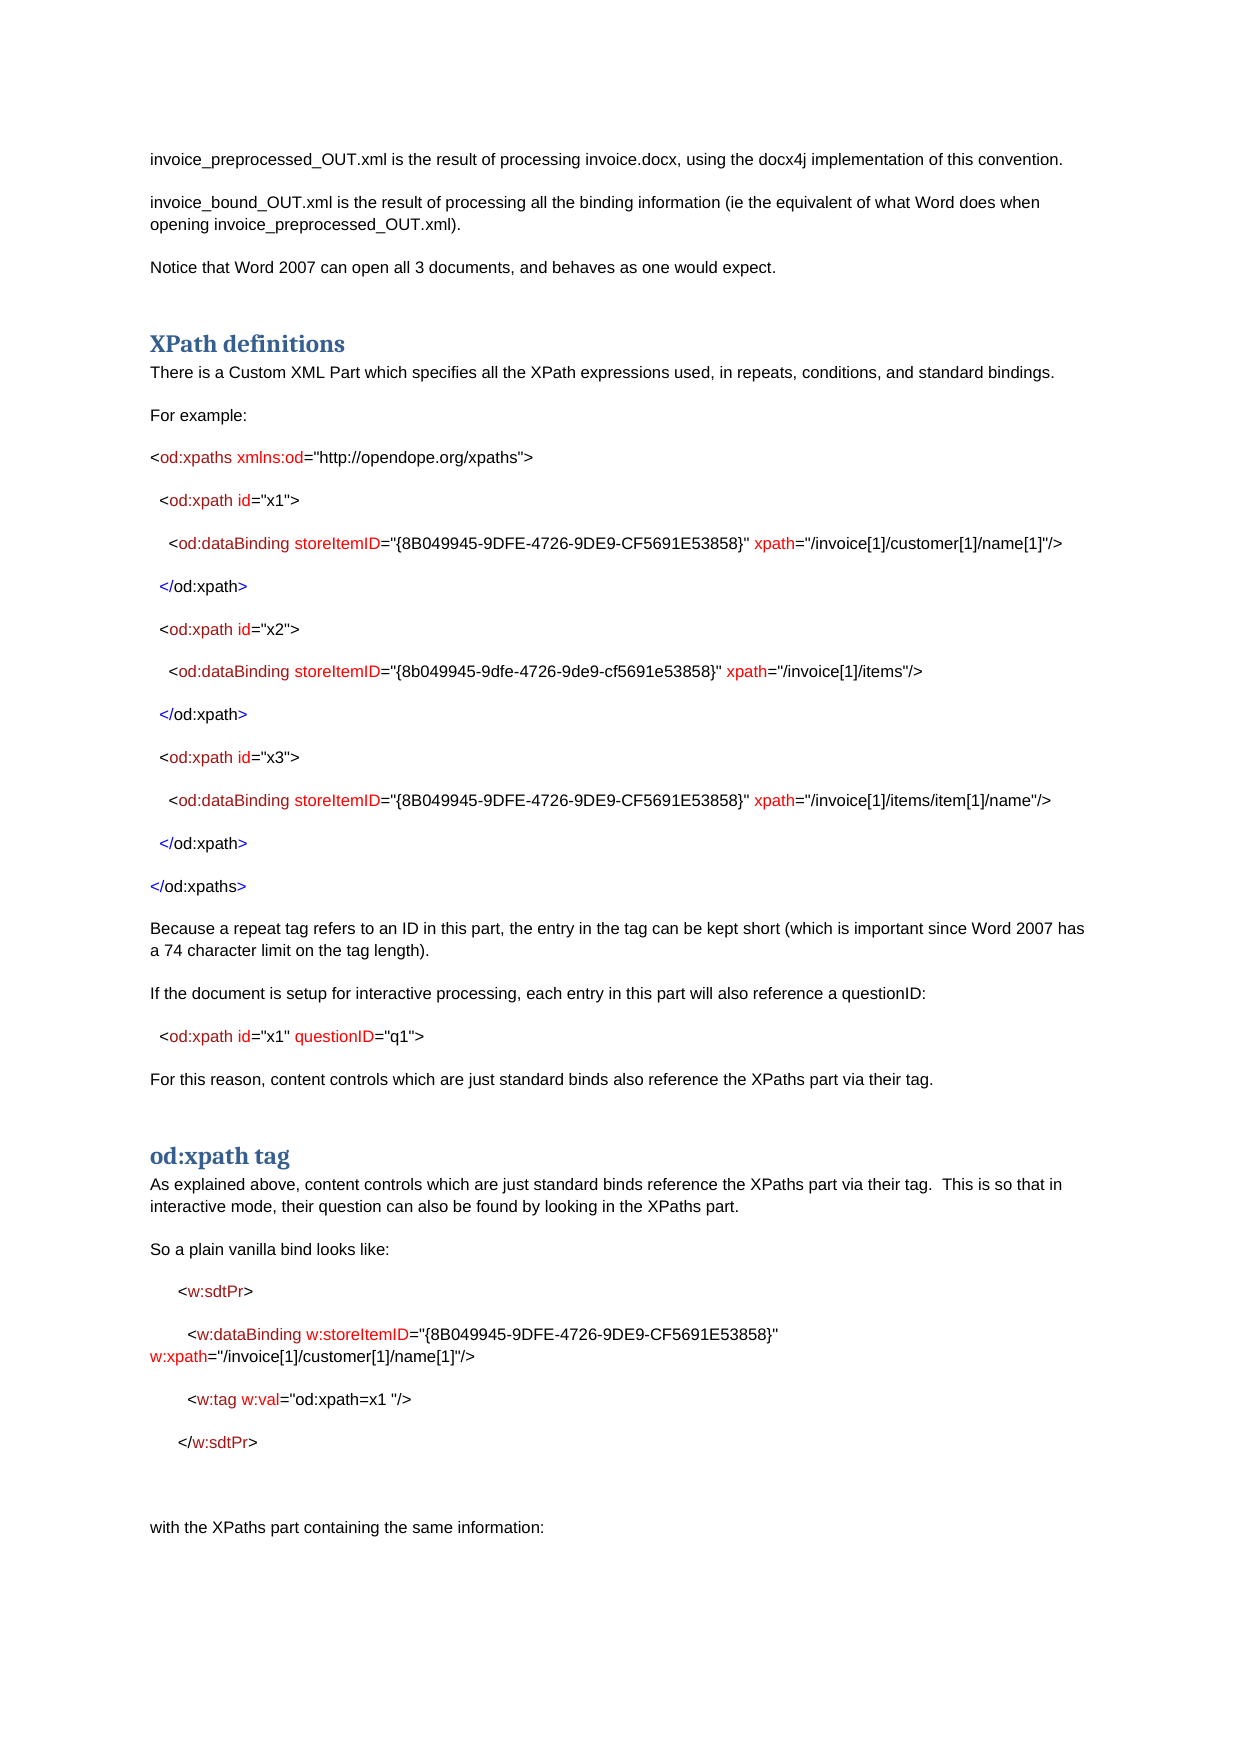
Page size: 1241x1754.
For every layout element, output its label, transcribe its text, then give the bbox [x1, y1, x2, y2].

text </w:sdtPr> [150, 1433, 1090, 1452]
text <od:dataBinding storeItemID="{8B049945-9DFE-4726-9DE9-CF5691E53858}" xpath="/invoice[1]/items/item[1]/name"/> [150, 791, 1090, 810]
subtitle XPath definitions [150, 329, 1090, 358]
text There is a Custom XML Part which specifies all the XPath expressions used, in repeats, conditions, and standard bindings. [150, 363, 1090, 382]
text If the document is setup for interactive processing, each entry in this part will also reference a questionID: [150, 984, 1090, 1003]
text <w:sdtPr> [150, 1282, 1090, 1301]
text <od:xpath id="x1" questionID="q1"> [150, 1027, 1090, 1046]
text </od:xpath> [150, 577, 1090, 596]
text <od:dataBinding storeItemID="{8b049945-9dfe-4726-9de9-cf5691e53858}" xpath="/invoice[1]/items"/> [150, 662, 1090, 681]
text <od:xpath id="x2"> [150, 619, 1090, 639]
text As explained above, content controls which are just standard binds reference the XPaths part via their tag. This is so that in interactive mode, their question can also be found by looking in the XPaths part. [150, 1174, 1090, 1216]
text <od:xpath id="x1"> [150, 491, 1090, 510]
text For example: [150, 405, 1090, 424]
text So a plain vanilla bind looks like: [150, 1239, 1090, 1258]
text <od:xpaths xmlns:od="http://opendope.org/xpaths"> [150, 448, 1090, 467]
text invoice_preprocessed_OUT.xml is the result of processing invoice.docx, using the docx4j implementation of this convention. [150, 150, 1090, 169]
text <w:tag w:val="od:xpath=x1 "/> [150, 1390, 1090, 1409]
text </od:xpaths> [150, 876, 1090, 896]
text <od:xpath id="x3"> [150, 748, 1090, 767]
text </od:xpath> [150, 705, 1090, 724]
text </od:xpath> [150, 833, 1090, 853]
text with the XPaths part containing the same information: [150, 1518, 1090, 1537]
subtitle od:xpath tag [150, 1142, 1090, 1170]
text <od:dataBinding storeItemID="{8B049945-9DFE-4726-9DE9-CF5691E53858}" xpath="/invoice[1]/customer[1]/name[1]"/> [150, 534, 1090, 553]
text <w:dataBinding w:storeItemID="{8B049945-9DFE-4726-9DE9-CF5691E53858}" w:xpath="/invoice[1]/customer[1]/name[1]"/> [150, 1325, 1090, 1366]
text Because a repeat tag refers to an ID in this part, the entry in the tag can be kept short (which is important since Word 2007 has a 74 character limit on the tag length). [150, 919, 1090, 960]
text Notice that Word 2007 can open all 3 documents, and behaves as one would expect. [150, 258, 1090, 277]
text invoice_bound_OUT.xml is the result of processing all the binding information (ie the equivalent of what Word does when opening invoice_preprocessed_OUT.xml). [150, 193, 1090, 234]
text For this reason, content controls which are just standard binds also reference the XPaths part via their tag. [150, 1069, 1090, 1089]
